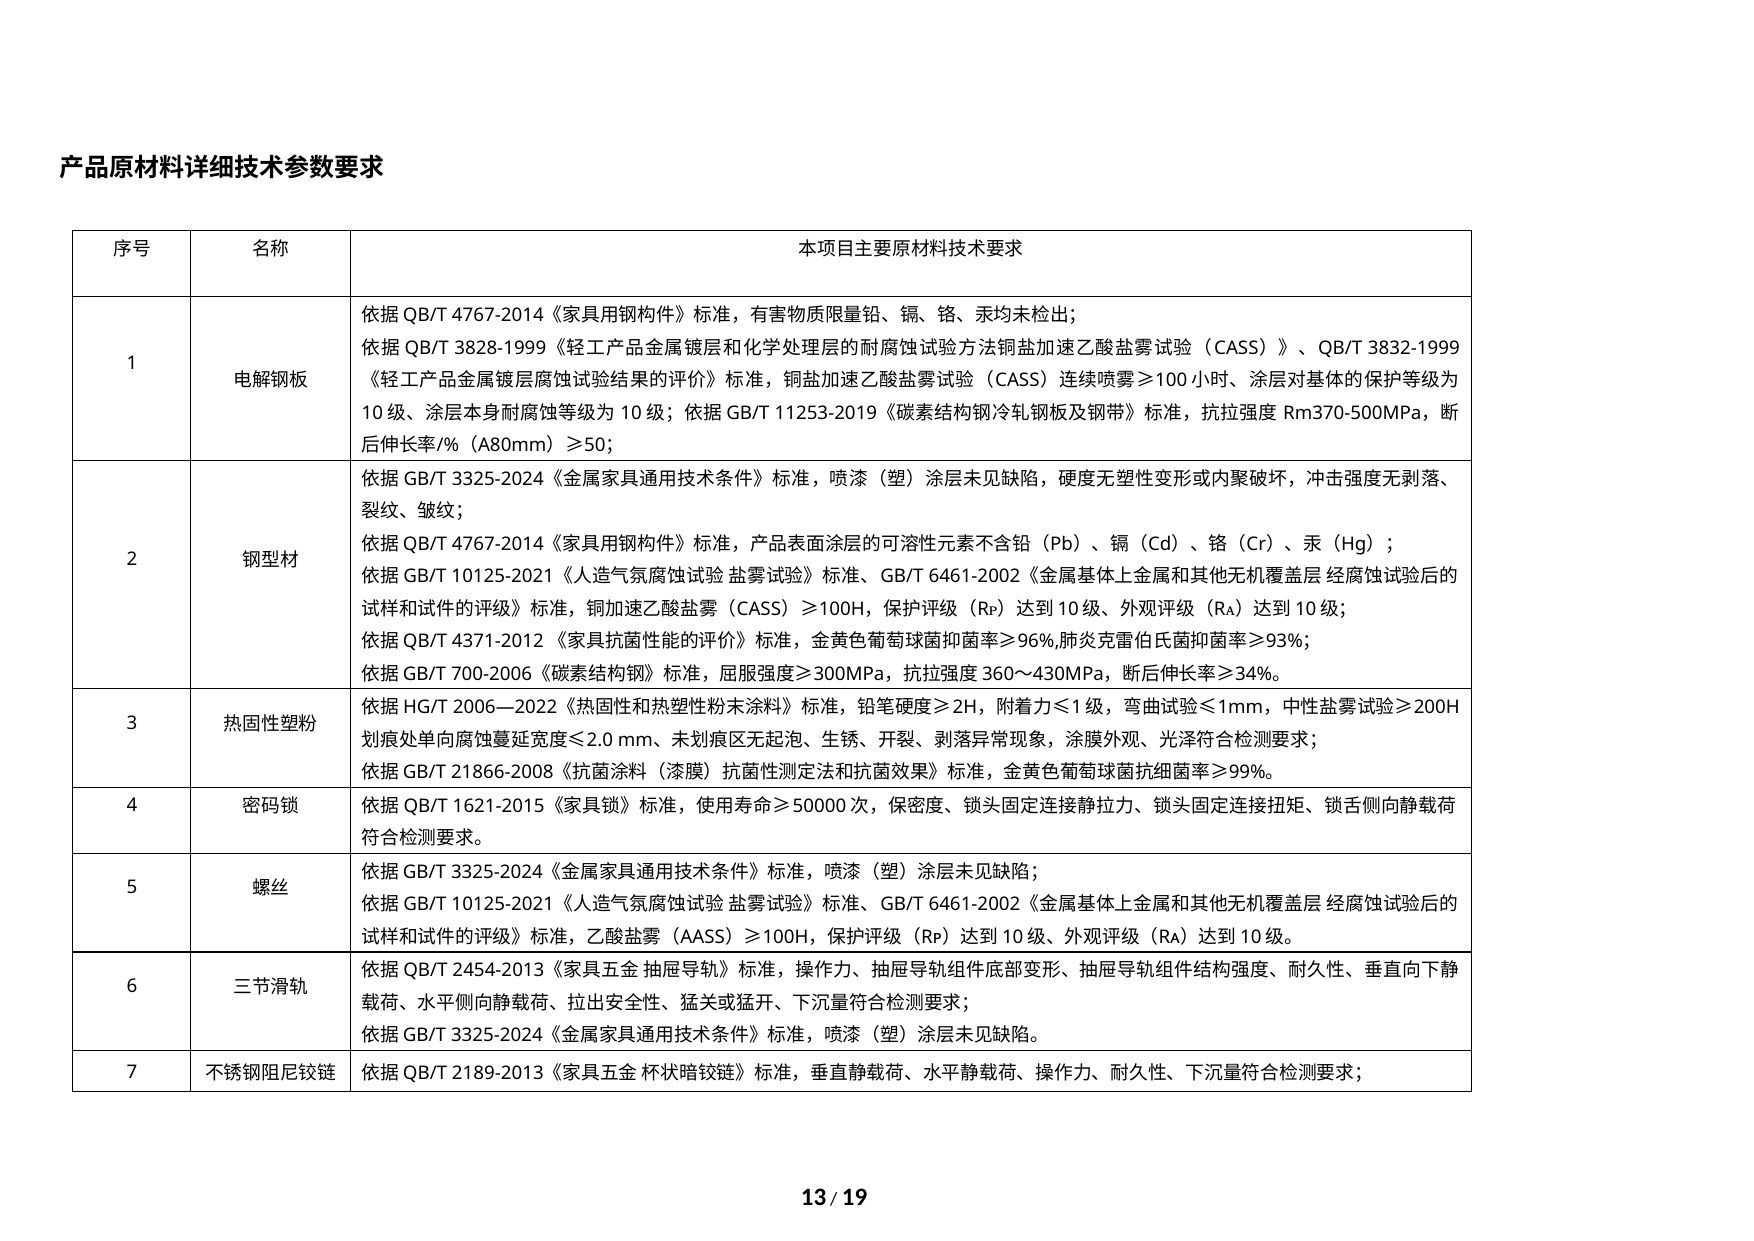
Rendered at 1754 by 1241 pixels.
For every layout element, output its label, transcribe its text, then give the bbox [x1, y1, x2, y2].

table_cell 6 [73, 953, 190, 1050]
table_cell 依据HG/T 2006—2022《热固性和热塑性粉末涂料》标准，铅笔硬度≥2H，附着力≤1级，弯曲试验≤1mm，中性盐雾试验≥200H划痕处单向腐蚀蔓延宽度≤2.0 mm、未划痕区无起泡、生锈、开裂、剥落异常现象，涂膜外观、光泽符合检测要求； 依据GB/T 21866-2008《抗菌涂料（漆膜）抗菌性测定法和抗菌效果》标准，金黄色葡萄球菌抗细菌率≥99%。 [351, 689, 1471, 787]
table_cell 2 [73, 461, 190, 688]
table_cell 依据QB/T 4767-2014《家具用钢构件》标准，有害物质限量铅、镉、铬、汞均未检出； 依据QB/T 3828-1999《轻工产品金属镀层和化学处理层的耐腐蚀试验方法铜盐加速乙酸盐雾试验（CASS）》、QB/T 3832-1999《轻工产品金属镀层腐蚀试验结果的评价》标准，铜盐加速乙酸盐雾试验（CASS）连续喷雾≥100小时、涂层对基体的保护等级为10级、涂层本身耐腐蚀等级为10级；依据GB/T 11253-2019《碳素结构钢冷轧钢板及钢带》标准，抗拉强度Rm370-500MPa，断后伸长率/%（A80mm）≥50； [351, 297, 1471, 460]
table_header 本项目主要原材料技术要求 [351, 231, 1471, 296]
table_cell 依据GB/T 3325-2024《金属家具通用技术条件》标准，喷漆（塑）涂层未见缺陷； 依据GB/T 10125-2021《人造气氛腐蚀试验 盐雾试验》标准、GB/T 6461-2002《金属基体上金属和其他无机覆盖层 经腐蚀试验后的试样和试件的评级》标准，乙酸盐雾（AASS）≥100H，保护评级（Rᴘ）达到10级、外观评级（Rᴀ）达到10级。 [351, 854, 1471, 951]
table_cell 热固性塑粉 [191, 689, 350, 787]
table_cell 依据QB/T 2454-2013《家具五金 抽屉导轨》标准，操作力、抽屉导轨组件底部变形、抽屉导轨组件结构强度、耐久性、垂直向下静载荷、水平侧向静载荷、拉出安全性、猛关或猛开、下沉量符合检测要求； 依据GB/T 3325-2024《金属家具通用技术条件》标准，喷漆（塑）涂层未见缺陷。 [351, 953, 1471, 1050]
text 产品原材料详细技术参数要求 [59, 133, 1604, 198]
table_cell 钢型材 [191, 461, 350, 688]
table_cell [351, 1051, 1471, 1091]
table_cell 依据GB/T 3325-2024《金属家具通用技术条件》标准，喷漆（塑）涂层未见缺陷，硬度无塑性变形或内聚破坏，冲击强度无剥落、裂纹、皱纹； 依据QB/T 4767-2014《家具用钢构件》标准，产品表面涂层的可溶性元素不含铅（Pb）、镉（Cd）、铬（Cr）、汞（Hg）； 依据GB/T 10125-2021《人造气氛腐蚀试验 盐雾试验》标准、GB/T 6461-2002《金属基体上金属和其他无机覆盖层 经腐蚀试验后的试样和试件的评级》标准，铜加速乙酸盐雾（CASS）≥100H，保护评级（Rᴘ）达到10级、外观评级（Rᴀ）达到10级； 依据QB/T 4371-2012 《家具抗菌性能的评价》标准，金黄色葡萄球菌抑菌率≥96%,肺炎克雷伯氏菌抑菌率≥93%； 依据GB/T 700-2006《碳素结构钢》标准，屈服强度≥300MPa，抗拉强度360～430MPa，断后伸长率≥34%。 [351, 461, 1471, 688]
table_cell 7 [73, 1051, 190, 1091]
table_header 名称 [191, 231, 350, 296]
table_cell 螺丝 [191, 854, 350, 951]
table_cell 三节滑轨 [191, 953, 350, 1050]
table_cell 3 [73, 689, 190, 787]
table_cell 5 [73, 854, 190, 951]
table_header 序号 [73, 231, 190, 296]
table_cell 不锈钢阻尼铰链 [191, 1051, 350, 1091]
table_cell 1 [73, 297, 190, 460]
table_cell 依据QB/T 1621-2015《家具锁》标准，使用寿命≥50000次，保密度、锁头固定连接静拉力、锁头固定连接扭矩、锁舌侧向静载荷符合检测要求。 [351, 788, 1471, 853]
table_cell 密码锁 [191, 788, 350, 853]
table_cell 电解钢板 [191, 297, 350, 460]
table_cell 4 [73, 788, 190, 853]
